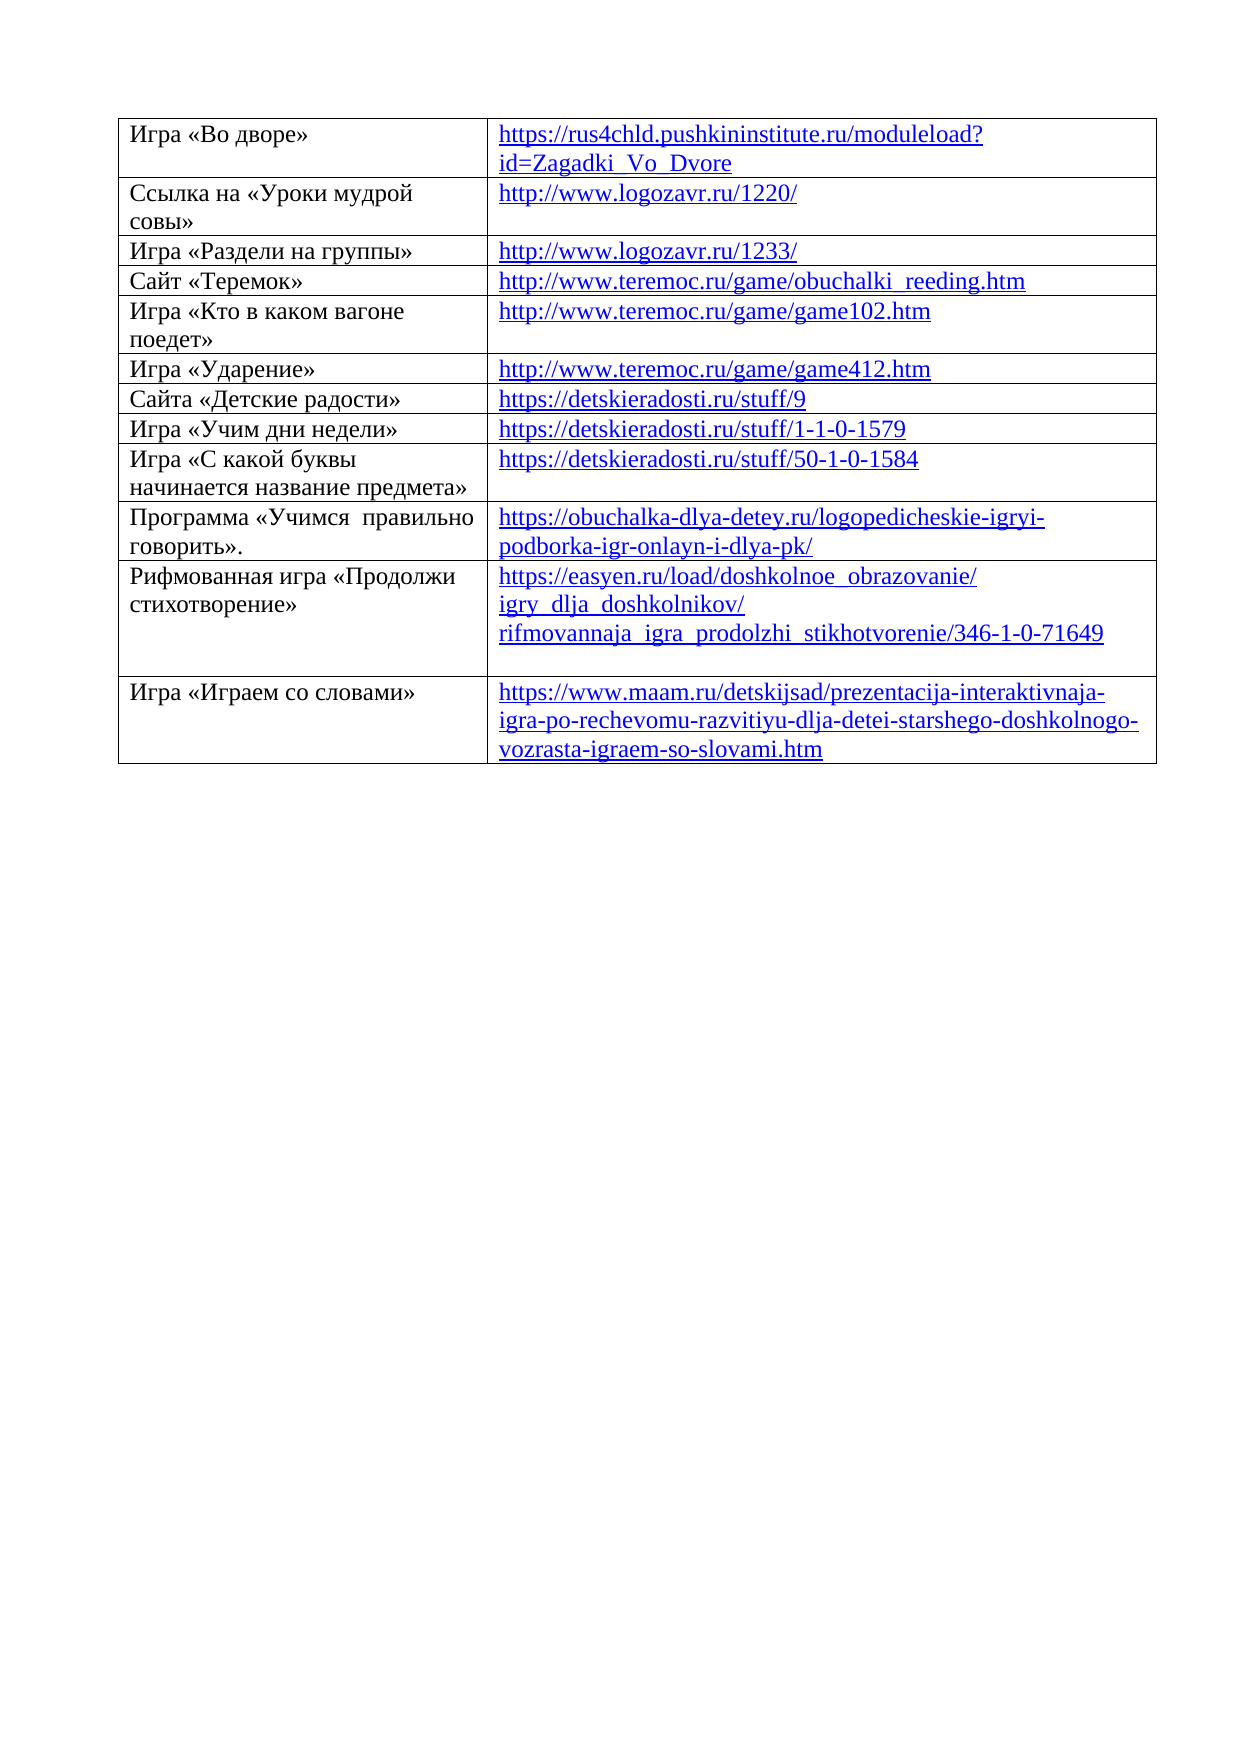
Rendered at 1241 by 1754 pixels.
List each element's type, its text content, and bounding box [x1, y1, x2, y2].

table_cell Сайта «Детские радости» [119, 384, 487, 413]
table_cell Игра «Кто в каком вагоне поедет» [119, 296, 487, 353]
table_cell https://rus4chld.pushkininstitute.ru/moduleload?id=Zagadki_Vo_Dvore [488, 119, 1156, 177]
table_cell https://www.maam.ru/detskijsad/prezentacija-interaktivnaja-igra-po-rechevomu-razvitiyu-dlja-detei-starshego-doshkolnogo-vozrasta-igraem-so-slovami.htm [488, 677, 1156, 763]
table_cell http://www.teremoc.ru/game/game102.htm [488, 296, 1156, 353]
table_cell Игра «Играем со словами» [119, 677, 487, 763]
table_cell Игра «Учим дни недели» [119, 414, 487, 443]
table_cell https://easyen.ru/load/doshkolnoe_obrazovanie/igry_dlja_doshkolnikov/rifmovannaja_igra_prodolzhi_stikhotvorenie/346-1-0-71649 [488, 561, 1156, 676]
table_cell https://detskieradosti.ru/stuff/50-1-0-1584 [488, 444, 1156, 501]
table_cell http://www.teremoc.ru/game/obuchalki_reeding.htm [488, 266, 1156, 295]
table_cell Игра «Раздели на группы» [119, 236, 487, 265]
table_cell http://www.teremoc.ru/game/game412.htm [488, 354, 1156, 383]
table_cell http://www.logozavr.ru/1220/ [488, 178, 1156, 235]
table_cell https://detskieradosti.ru/stuff/9 [488, 384, 1156, 413]
table_cell Ссылка на «Уроки мудрой совы» [119, 178, 487, 235]
table_cell https://detskieradosti.ru/stuff/1-1-0-1579 [488, 414, 1156, 443]
table_cell Рифмованная игра «Продолжи стихотворение» [119, 561, 487, 676]
table_cell Игра «Ударение» [119, 354, 487, 383]
table_cell Сайт «Теремок» [119, 266, 487, 295]
table_cell Программа «Учимся правильно говорить». [119, 502, 487, 560]
table_cell http://www.logozavr.ru/1233/ [488, 236, 1156, 265]
table_cell Игра «С какой буквы начинается название предмета» [119, 444, 487, 501]
table_cell https://obuchalka-dlya-detey.ru/logopedicheskie-igryi-podborka-igr-onlayn-i-dlya-pk/ [488, 502, 1156, 560]
table_cell Игра «Во дворе» [119, 119, 487, 177]
